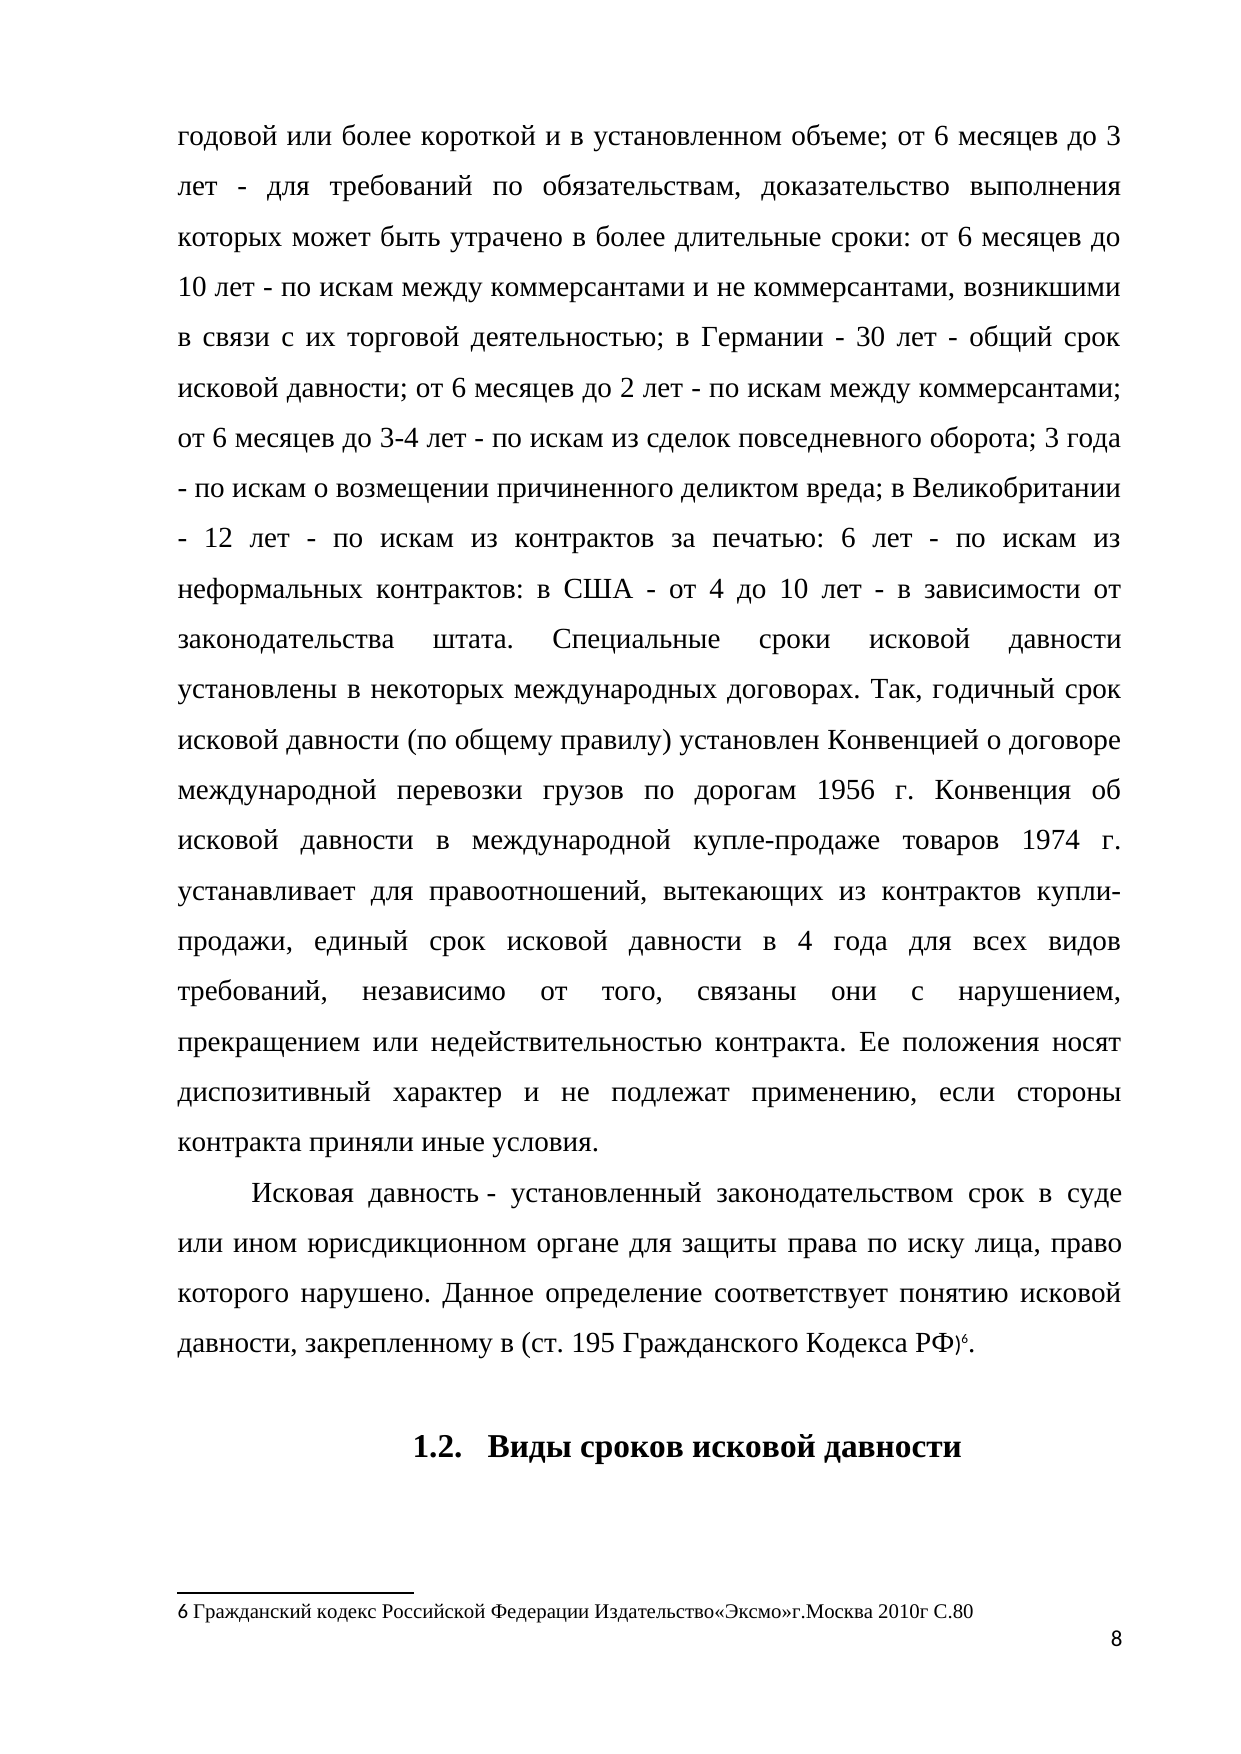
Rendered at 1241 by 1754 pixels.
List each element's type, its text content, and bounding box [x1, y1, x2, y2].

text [177, 118, 1122, 1158]
list Виды сроков исковой давности [252, 1426, 1122, 1464]
text Исковая давность - установленный законодательством срок в суде или ином юрисдикционном органе для защиты права по иску лица, право которого нарушено. Данное определение соответствует понятию исковой давности, закрепленному в (ст. 195 Гражданского Кодекса РФ). [177, 1175, 1122, 1359]
